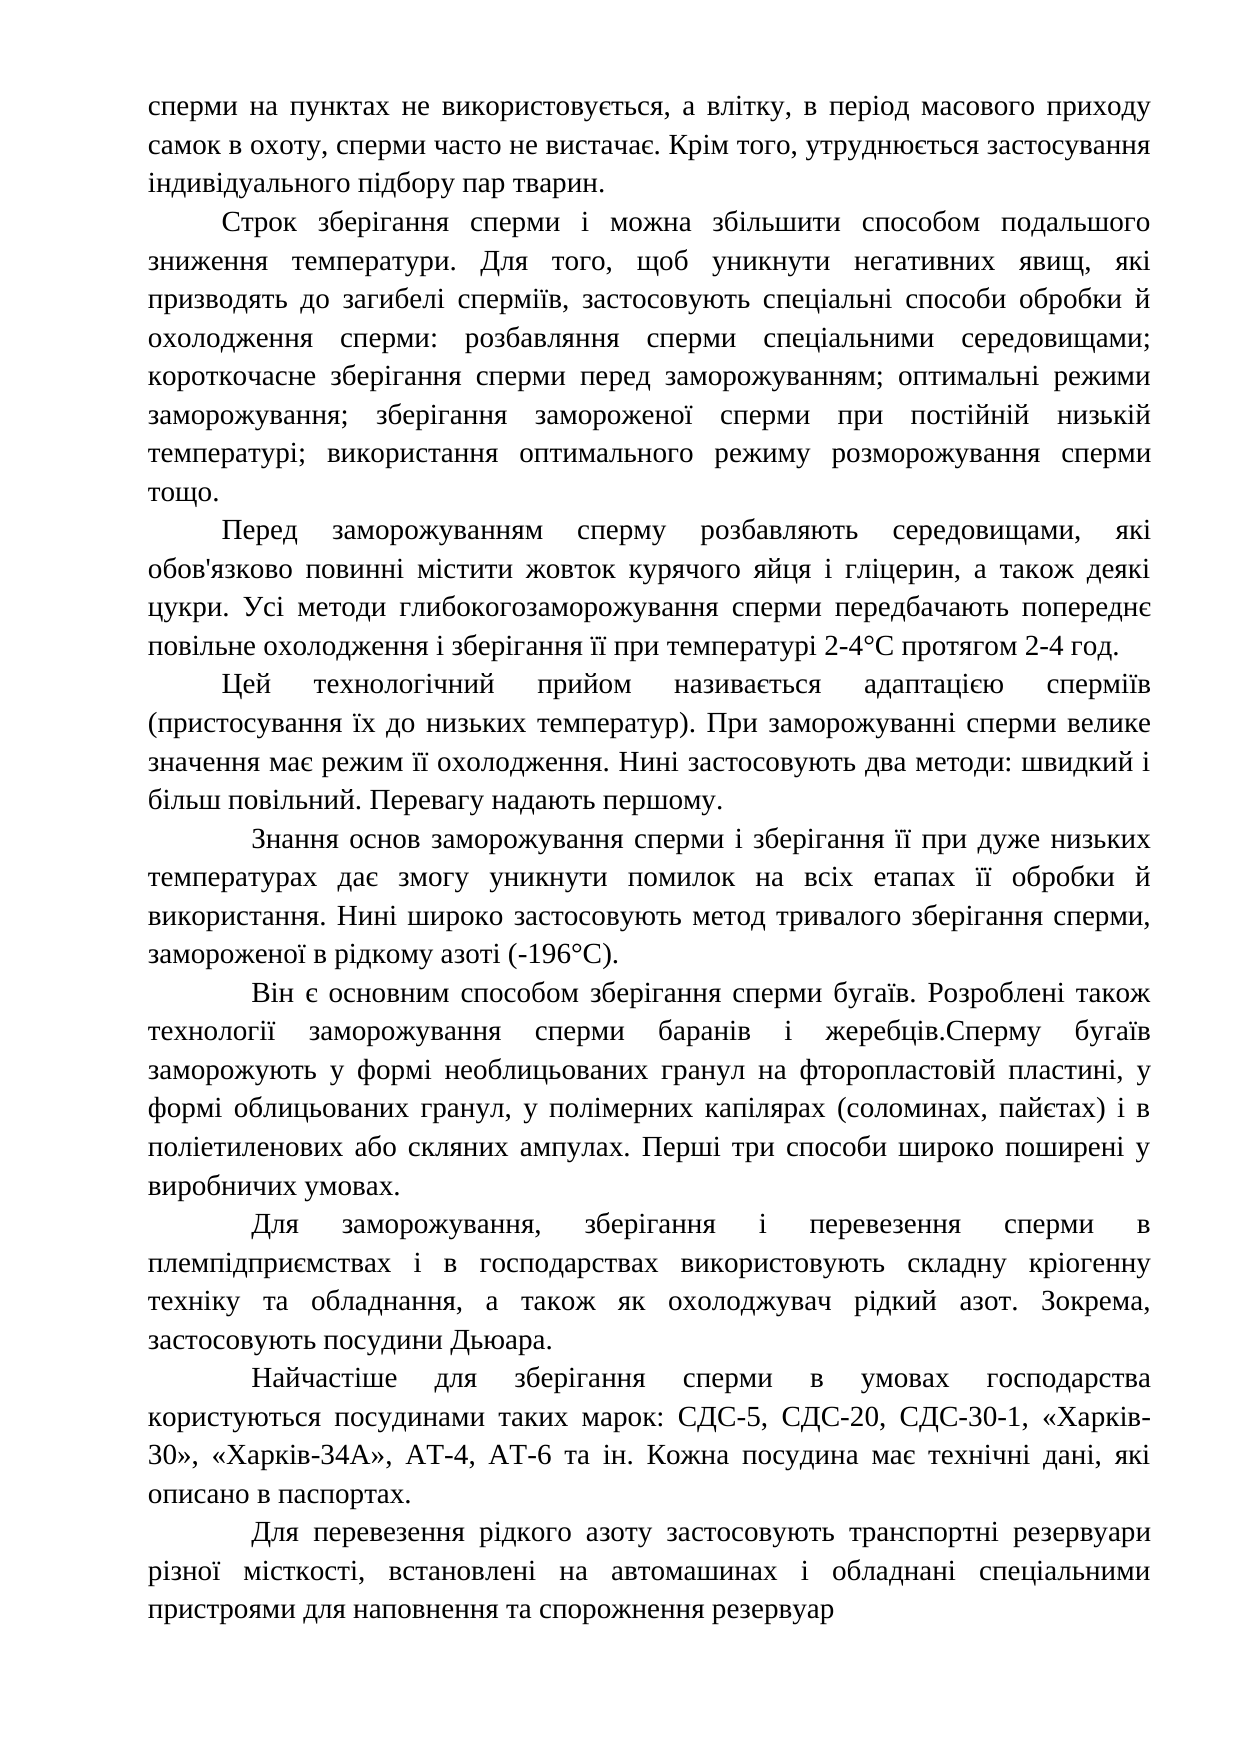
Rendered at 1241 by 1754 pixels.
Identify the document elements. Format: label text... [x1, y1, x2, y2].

text Для заморожування, зберігання і перевезення сперми в племпідприємствах і в господарствах використовують складну кріогенну техніку та обладнання, а також як охолоджувач рідкий азот. Зокрема, застосовують посудини Дьюара. [148, 1206, 1152, 1355]
text Найчастіше для зберігання сперми в умовах господарства користуються посудинами таких марок: СДС-5, СДС-20, СДС-30-1, «Харків-30», «Харків-34А», АТ-4, АТ-6 та ін. Кожна посудина має технічні дані, які описано в паспортах. [148, 1360, 1152, 1509]
text Він є основним способом зберігання сперми бугаїв. Розроблені також технології заморожування сперми баранів і жеребців.Сперму бугаїв заморожують у формі необлицьованих гранул на фторопластовій пластині, у формі облицьованих гранул, у полімерних капілярах (соломинах, пайєтах) і в поліетиленових або скляних ампулах. Перші три способи широко поширені у виробничих умовах. [148, 975, 1152, 1201]
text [148, 88, 1152, 199]
text Строк зберігання сперми і можна збільшити способом подальшого зниження температури. Для того, щоб уникнути негативних явищ, які призводять до загибелі сперміїв, застосовують спеціальні способи обробки й охолодження сперми: розбавляння сперми спеціальними середовищами; короткочасне зберігання сперми перед заморожуванням; оптимальні режими заморожування; зберігання замороженої сперми при постійній низькій температурі; використання оптимального режиму розморожування сперми тощо. [148, 204, 1152, 507]
text Знання основ заморожування сперми і зберігання її при дуже низьких температурах дає змогу уникнути помилок на всіх етапах її обробки й використання. Нині широко застосовують метод тривалого зберігання сперми, замороженої в рідкому азоті (-196°С). [148, 821, 1152, 970]
text Перед заморожуванням сперму розбавляють середовищами, які обов'язково повинні містити жовток курячого яйця і гліцерин, а також деякі цукри. Усі методи глибокогозаморожування сперми передбачають попереднє повільне охолодження і зберігання її при температурі 2-4°С протягом 2-4 год. [148, 512, 1152, 662]
text Для перевезення рідкого азоту застосовують транспортні резервуари різної місткості, встановлені на автомашинах і обладнані спеціальними пристроями для наповнення та спорожнення резервуар [148, 1514, 1152, 1625]
text Цей технологічний прийом називається адаптацією сперміїв (пристосування їх до низьких температур). При заморожуванні сперми велике значення має режим її охолодження. Нині застосовують два методи: швидкий і більш повільний. Перевагу надають першому. [148, 667, 1152, 816]
